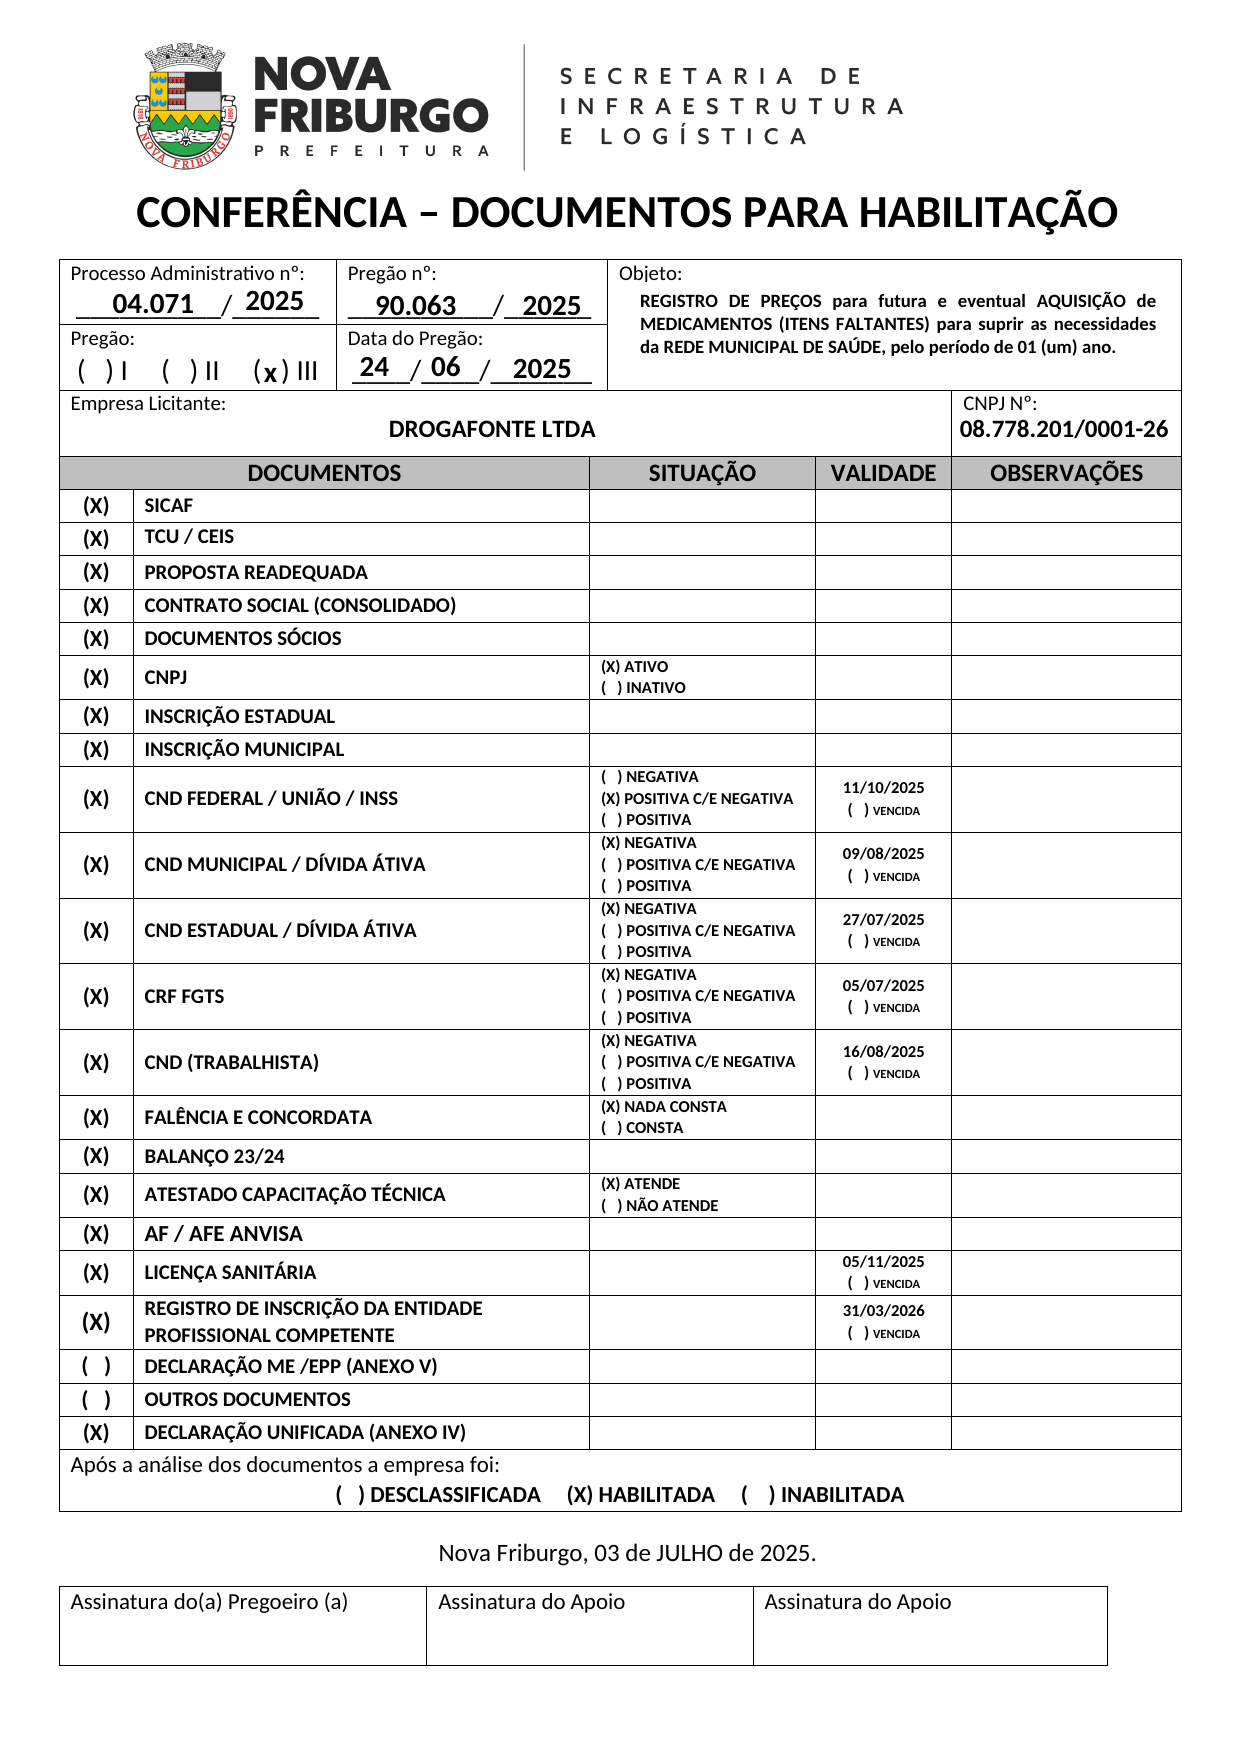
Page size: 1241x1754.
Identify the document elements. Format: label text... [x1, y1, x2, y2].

table_cell (X) [60, 1030, 133, 1095]
table_cell [816, 1218, 951, 1250]
table_cell [952, 490, 1181, 522]
table_header Assinatura do Apoio [754, 1587, 1107, 1664]
table_cell [590, 1140, 815, 1172]
table_cell DECLARAÇÃO ME /EPP (ANEXO V) [134, 1350, 589, 1383]
table_cell (X) NEGATIVA ( ) POSITIVA C/E NEGATIVA ( ) POSITIVA [590, 899, 815, 963]
table_cell INSCRIÇÃO ESTADUAL [134, 700, 589, 732]
table_header Processo Administrativo nº: __________/______ [60, 260, 336, 324]
table_cell [952, 1140, 1181, 1172]
table_header Assinatura do Apoio [427, 1587, 753, 1664]
table_cell CND ESTADUAL / DÍVIDA ÁTIVA [134, 899, 589, 963]
table_cell [816, 523, 951, 555]
table_cell 05/07/2025 ( ) VENCIDA [816, 964, 951, 1029]
table_cell Empresa Licitante: [60, 391, 951, 456]
table_cell [816, 734, 951, 766]
table_cell [590, 623, 815, 655]
table_cell (X) [60, 833, 133, 897]
picture [103, 14, 943, 183]
table_cell 27/07/2025 ( ) VENCIDA [816, 899, 951, 963]
table_cell (X) [60, 490, 133, 522]
table_cell Após a análise dos documentos a empresa foi: ( ) DESCLASSIFICADA (X) HABILITADA ( ) INABILITADA [60, 1450, 1181, 1511]
table_cell [952, 734, 1181, 766]
table_cell [952, 523, 1181, 555]
table_cell [816, 1096, 951, 1139]
table_header Pregão nº: __________/______ [337, 260, 607, 324]
table_cell [816, 1140, 951, 1172]
table_cell OUTROS DOCUMENTOS [134, 1384, 589, 1416]
table_cell [590, 1417, 815, 1449]
table_cell [952, 964, 1181, 1029]
table_cell (X) [60, 656, 133, 699]
table_cell [952, 1350, 1181, 1383]
table_cell (X) [60, 1218, 133, 1250]
table_cell [590, 490, 815, 522]
table_cell [952, 1417, 1181, 1449]
table_cell [816, 556, 951, 588]
table_cell (X) NEGATIVA ( ) POSITIVA C/E NEGATIVA ( ) POSITIVA [590, 833, 815, 897]
table_cell [952, 1384, 1181, 1416]
table_cell (X) [60, 523, 133, 555]
table_cell (X) ATENDE ( ) NÃO ATENDE [590, 1174, 815, 1217]
table_cell VALIDADE [816, 457, 951, 489]
table_cell (X) [60, 1174, 133, 1217]
table_cell AF / AFE ANVISA [134, 1218, 589, 1250]
table_cell 31/03/2026 ( ) VENCIDA [816, 1296, 951, 1349]
table_cell CRF FGTS [134, 964, 589, 1029]
table_cell [952, 590, 1181, 622]
table_cell (X) NADA CONSTA ( ) CONSTA [590, 1096, 815, 1139]
table_cell SITUAÇÃO [590, 457, 815, 489]
table_cell DECLARAÇÃO UNIFICADA (ANEXO IV) [134, 1417, 589, 1449]
table_cell PROPOSTA READEQUADA [134, 556, 589, 588]
table_cell [952, 656, 1181, 699]
table_cell [590, 734, 815, 766]
table_cell ATESTADO CAPACITAÇÃO TÉCNICA [134, 1174, 589, 1217]
table_cell (X) [60, 1096, 133, 1139]
table_cell [816, 590, 951, 622]
table_cell [590, 1296, 815, 1349]
table_cell INSCRIÇÃO MUNICIPAL [134, 734, 589, 766]
table_cell (X) [60, 964, 133, 1029]
table_cell 09/08/2025 ( ) VENCIDA [816, 833, 951, 897]
table_cell (X) [60, 700, 133, 732]
table_cell BALANÇO 23/24 [134, 1140, 589, 1172]
table_cell ( ) [60, 1350, 133, 1383]
table_cell [590, 1350, 815, 1383]
table_cell (X) [60, 734, 133, 766]
table_cell FALÊNCIA E CONCORDATA [134, 1096, 589, 1139]
table_cell (X) [60, 1140, 133, 1172]
table_cell [952, 1174, 1181, 1217]
table_cell [952, 1096, 1181, 1139]
table_cell [952, 833, 1181, 897]
table_cell SICAF [134, 490, 589, 522]
table_cell (X) [60, 767, 133, 832]
table_cell [590, 523, 815, 555]
table_cell 05/11/2025 ( ) VENCIDA [816, 1251, 951, 1294]
table_cell (X) [60, 556, 133, 588]
table_cell Data do Pregão: ____/____/_______ [337, 325, 607, 389]
table_cell CND MUNICIPAL / DÍVIDA ÁTIVA [134, 833, 589, 897]
table_cell [590, 1251, 815, 1294]
table_cell ( ) [60, 1384, 133, 1416]
table_cell (X) [60, 1296, 133, 1349]
table_cell ( ) NEGATIVA (X) POSITIVA C/E NEGATIVA ( ) POSITIVA [590, 767, 815, 832]
table_header Assinatura do(a) Pregoeiro (a) [60, 1587, 426, 1664]
table_cell [952, 899, 1181, 963]
table_cell DOCUMENTOS [60, 457, 589, 489]
table_cell [952, 1296, 1181, 1349]
table_cell (X) [60, 1251, 133, 1294]
text CONFERÊNCIA – DOCUMENTOS PARA HABILITAÇÃO [103, 183, 1152, 239]
table_cell CNPJ Nº: [952, 391, 1181, 456]
table_cell [590, 556, 815, 588]
table_cell CONTRATO SOCIAL (CONSOLIDADO) [134, 590, 589, 622]
table_cell 11/10/2025 ( ) VENCIDA [816, 767, 951, 832]
table_cell [590, 700, 815, 732]
table_cell [590, 590, 815, 622]
table_cell [952, 1218, 1181, 1250]
table_cell (X) NEGATIVA ( ) POSITIVA C/E NEGATIVA ( ) POSITIVA [590, 964, 815, 1029]
table_cell OBSERVAÇÕES [952, 457, 1181, 489]
table_cell [952, 556, 1181, 588]
table_cell REGISTRO DE INSCRIÇÃO DA ENTIDADE PROFISSIONAL COMPETENTE [134, 1296, 589, 1349]
table_cell CNPJ [134, 656, 589, 699]
table_cell (X) [60, 590, 133, 622]
table_cell CND (TRABALHISTA) [134, 1030, 589, 1095]
table_cell (X) NEGATIVA ( ) POSITIVA C/E NEGATIVA ( ) POSITIVA [590, 1030, 815, 1095]
table_cell (X) [60, 899, 133, 963]
table_cell (X) [60, 623, 133, 655]
table_cell DOCUMENTOS SÓCIOS [134, 623, 589, 655]
table_cell [952, 767, 1181, 832]
table_cell TCU / CEIS [134, 523, 589, 555]
table_cell 16/08/2025 ( ) VENCIDA [816, 1030, 951, 1095]
table_cell [590, 1218, 815, 1250]
table_cell LICENÇA SANITÁRIA [134, 1251, 589, 1294]
table_cell Pregão: ( ) I ( ) II ( ) III [60, 325, 336, 389]
table_cell [952, 623, 1181, 655]
table_cell [816, 700, 951, 732]
table_cell [816, 623, 951, 655]
table_cell [816, 1384, 951, 1416]
table_header Objeto: [608, 260, 1181, 389]
table_cell [952, 1030, 1181, 1095]
table_cell (X) ATIVO ( ) INATIVO [590, 656, 815, 699]
table_cell [590, 1384, 815, 1416]
table_cell [816, 490, 951, 522]
table_cell [816, 1350, 951, 1383]
table_cell [816, 656, 951, 699]
text Nova Friburgo, 03 de JULHO de 2025. [103, 1537, 1152, 1567]
table_cell [816, 1417, 951, 1449]
table_cell CND FEDERAL / UNIÃO / INSS [134, 767, 589, 832]
table_cell (X) [60, 1417, 133, 1449]
table_cell [816, 1174, 951, 1217]
table_cell [952, 700, 1181, 732]
table_cell [952, 1251, 1181, 1294]
